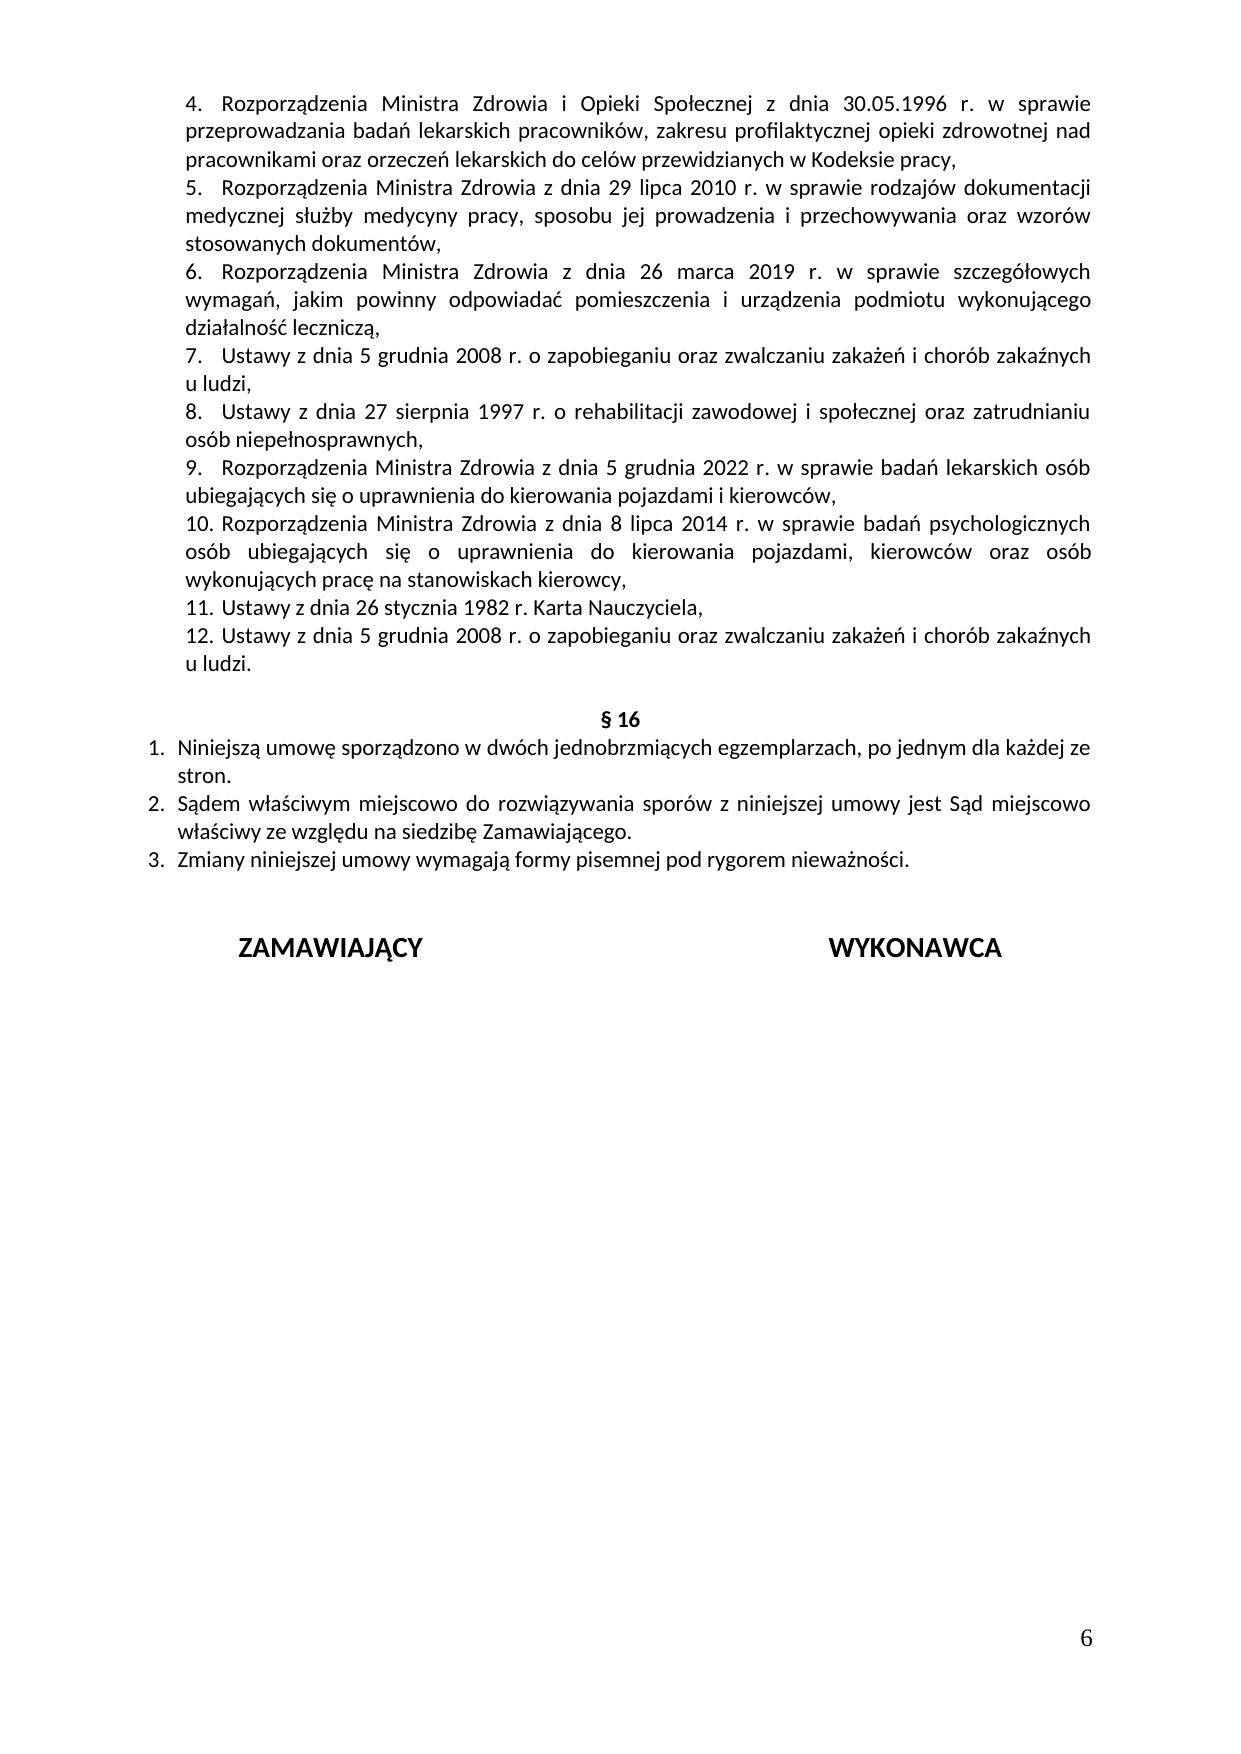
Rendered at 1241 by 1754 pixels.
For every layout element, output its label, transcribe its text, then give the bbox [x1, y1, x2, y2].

list Ustawy z dnia 27 sierpnia 1997 r. o rehabilitacji zawodowej i społecznej oraz zatrudnianiu osób niepełnosprawnych, [185, 397, 1093, 453]
list Rozporządzenia Ministra Zdrowia z dnia 8 lipca 2014 r. w sprawie badań psychologicznych osób ubiegających się o uprawnienia do kierowania pojazdami, kierowców oraz osób wykonujących pracę na stanowiskach kierowcy, [185, 509, 1093, 593]
list Rozporządzenia Ministra Zdrowia i Opieki Społecznej z dnia 30.05.1996 r. w sprawie przeprowadzania badań lekarskich pracowników, zakresu profilaktycznej opieki zdrowotnej nad pracownikami oraz orzeczeń lekarskich do celów przewidzianych w Kodeksie pracy, [185, 89, 1093, 173]
list Sądem właściwym miejscowo do rozwiązywania sporów z niniejszej umowy jest Sąd miejscowo właściwy ze względu na siedzibę Zamawiającego. [148, 789, 1093, 845]
list Rozporządzenia Ministra Zdrowia z dnia 29 lipca 2010 r. w sprawie rodzajów dokumentacji medycznej służby medycyny pracy, sposobu jej prowadzenia i przechowywania oraz wzorów stosowanych dokumentów, [185, 173, 1093, 257]
text § 16 [148, 705, 1093, 733]
list Ustawy z dnia 26 stycznia 1982 r. Karta Nauczyciela, [185, 593, 1093, 621]
list Ustawy z dnia 5 grudnia 2008 r. o zapobieganiu oraz zwalczaniu zakażeń i chorób zakaźnych u ludzi. [185, 621, 1093, 677]
list Ustawy z dnia 5 grudnia 2008 r. o zapobieganiu oraz zwalczaniu zakażeń i chorób zakaźnych u ludzi, [185, 341, 1093, 397]
list Zmiany niniejszej umowy wymagają formy pisemnej pod rygorem nieważności. [148, 845, 1093, 873]
list Rozporządzenia Ministra Zdrowia z dnia 26 marca 2019 r. w sprawie szczegółowych wymagań, jakim powinny odpowiadać pomieszczenia i urządzenia podmiotu wykonującego działalność leczniczą, [185, 257, 1093, 341]
list Niniejszą umowę sporządzono w dwóch jednobrzmiących egzemplarzach, po jednym dla każdej ze stron. [148, 733, 1093, 789]
list Rozporządzenia Ministra Zdrowia z dnia 5 grudnia 2022 r. w sprawie badań lekarskich osób ubiegających się o uprawnienia do kierowania pojazdami i kierowców, [185, 453, 1093, 509]
subtitle ZAMAWIAJĄCY WYKONAWCA [148, 929, 1093, 965]
